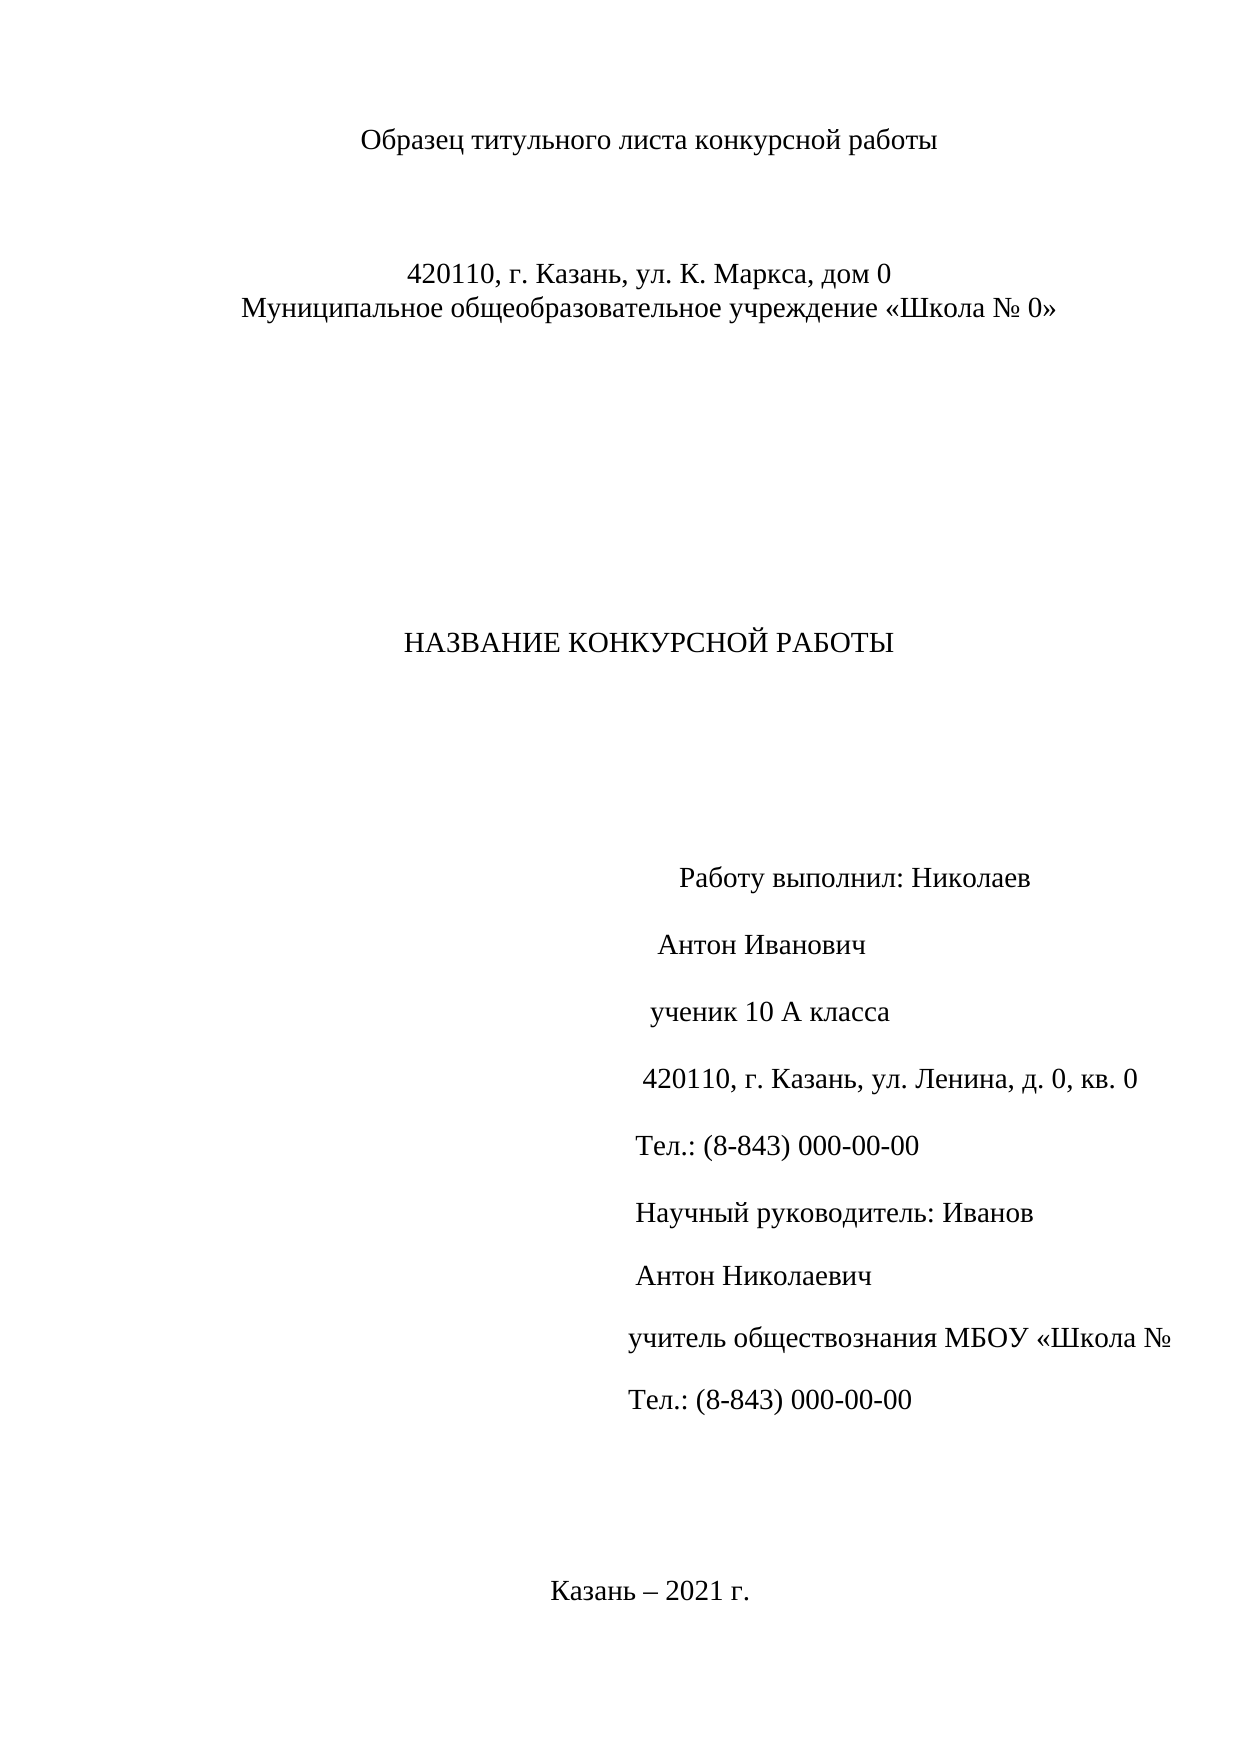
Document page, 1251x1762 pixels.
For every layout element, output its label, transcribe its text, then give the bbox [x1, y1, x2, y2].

text Научный руководитель: Иванов [117, 1196, 1181, 1229]
text ученик 10 А класса [117, 994, 1181, 1028]
text Антон Николаевич [117, 1258, 1181, 1291]
text Образец титульного листа конкурсной работы [117, 122, 1181, 156]
text Казань – 2021 г. [117, 1573, 1183, 1606]
text НАЗВАНИЕ КОНКУРСНОЙ РАБОТЫ [117, 625, 1181, 659]
text Тел.: (8-843) 000-00-00 [117, 1382, 1181, 1416]
text Работу выполнил: Николаев [117, 860, 1181, 894]
text Муниципальное общеобразовательное учреждение «Школа № 0» [117, 290, 1181, 323]
text Антон Иванович [117, 927, 1181, 961]
text учитель обществознания МБОУ «Школа № [117, 1320, 1181, 1354]
text Тел.: (8-843) 000-00-00 [117, 1128, 1181, 1162]
text 420110, г. Казань, ул. Ленина, д. 0, кв. 0 [117, 1061, 1181, 1095]
text 420110, г. Казань, ул. К. Маркса, дом 0 [117, 256, 1181, 290]
